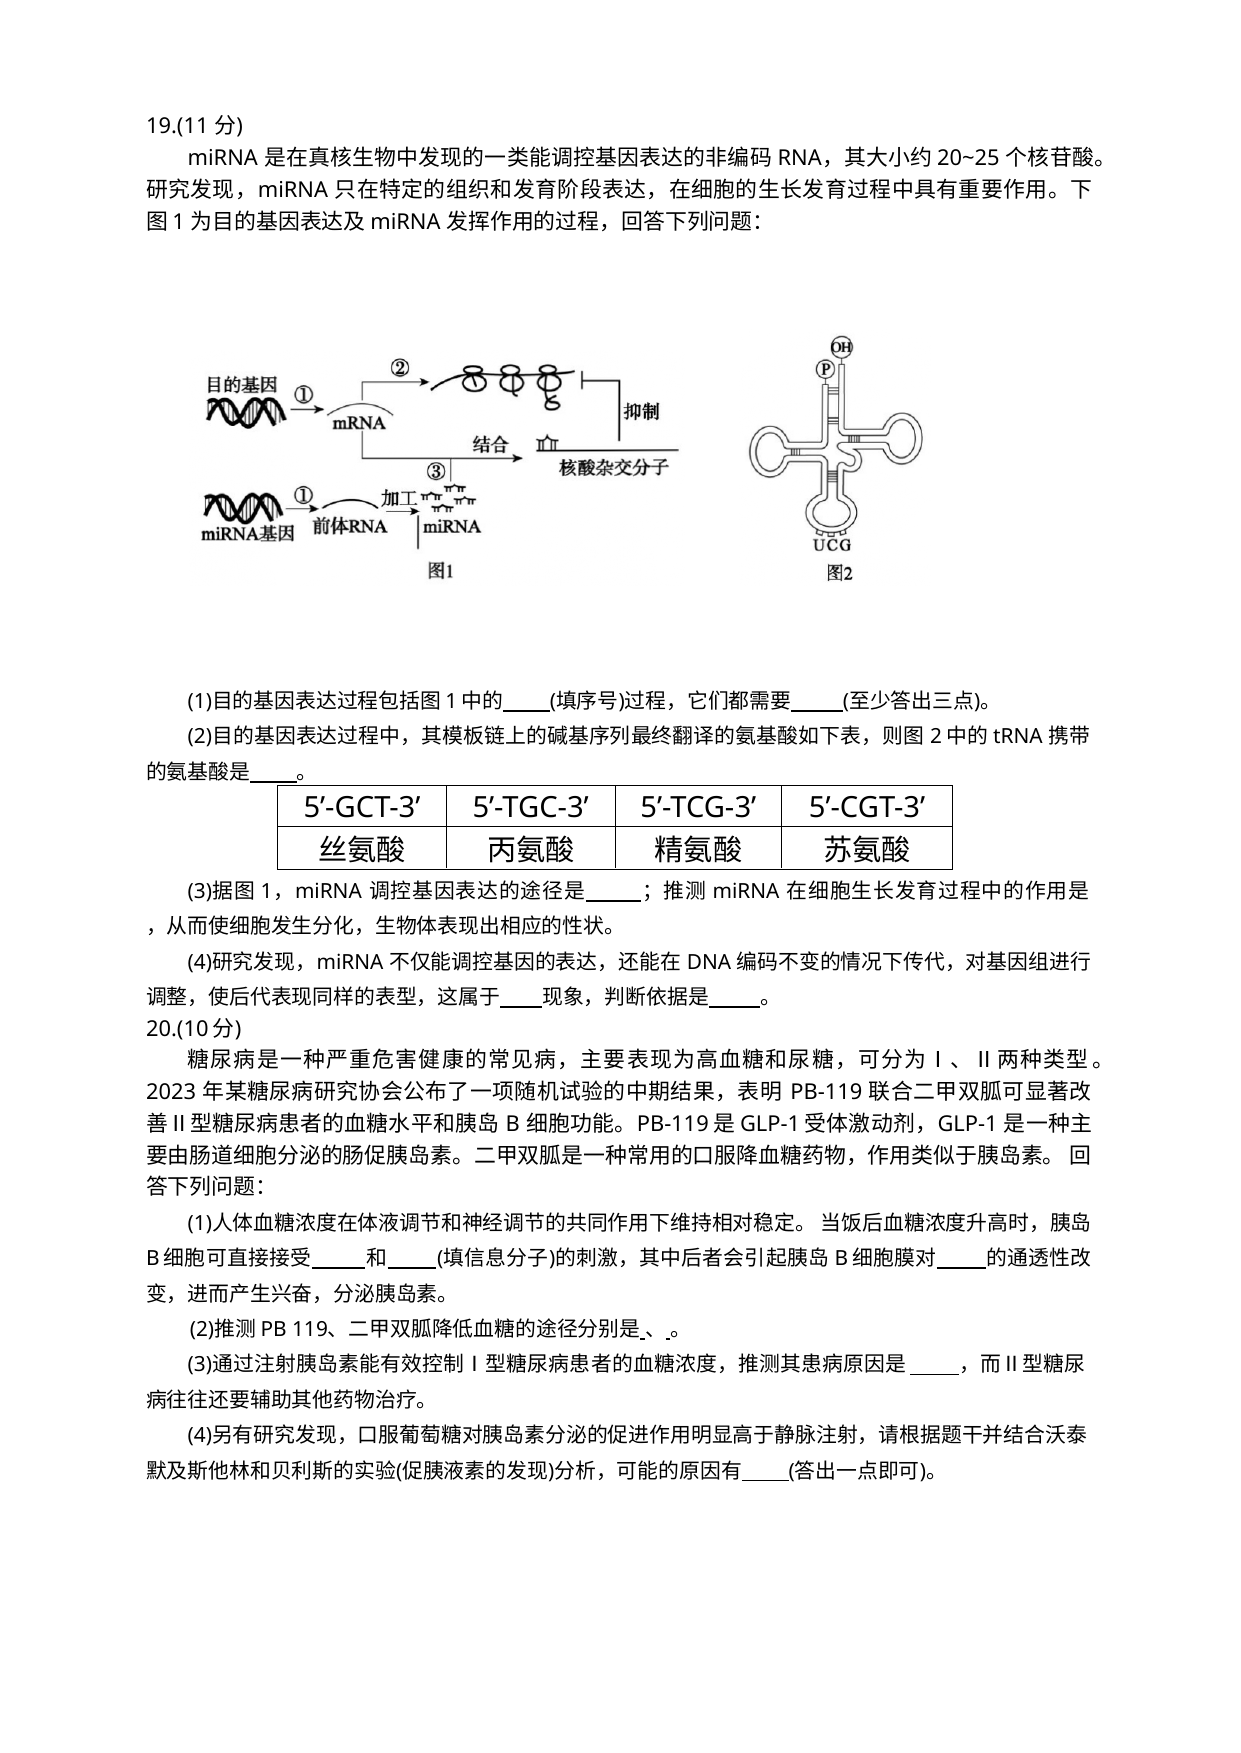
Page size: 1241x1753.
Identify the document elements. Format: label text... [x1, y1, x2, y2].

text (3)据图1，miRNA 调控基因表达的途径是 ；推测 miRNA 在细胞生长发育过程中的作用是 ，从而使细胞发生分化，生物体表现出相应的性状。 [146, 869, 1090, 940]
picture [189, 350, 685, 586]
text (2)推测 PB 119、二甲双胍降低血糖的途径分别是 、 。 [189, 1307, 1094, 1343]
picture [739, 329, 931, 586]
table_cell 丙氨酸 [447, 827, 615, 868]
text (4)研究发现，miRNA 不仅能调控基因的表达，还能在 DNA 编码不变的情况下传代，对基因组进行调整，使后代表现同样的表型，这属于 现象，判断依据是 。 [146, 940, 1092, 1011]
table_header 5’-TCG-3’ [616, 786, 781, 826]
table_cell 精氨酸 [616, 827, 781, 868]
text 19.(11 分) [146, 108, 1094, 140]
table_header 5’-GCT-3’ [278, 786, 446, 826]
text miRNA 是在真核生物中发现的一类能调控基因表达的非编码RNA，其大小约20~25 个核苷酸。研究发现，miRNA 只在特定的组织和发育阶段表达，在细胞的生长发育过程中具有重要作用。下图1 为目的基因表达及 miRNA 发挥作用的过程，回答下列问题： [146, 140, 1094, 235]
text 20.(10分) [146, 1011, 1094, 1042]
table_header 5’-CGT-3’ [782, 786, 952, 826]
text (1)人体血糖浓度在体液调节和神经调节的共同作用下维持相对稳定。 当饭后血糖浓度升高时，胰岛 B细胞可直接接受 和 (填信息分子)的刺激，其中后者会引起胰岛B细胞膜对 的通透性改变，进而产生兴奋，分泌胰岛素。 [146, 1201, 1092, 1307]
text (3)通过注射胰岛素能有效控制Ⅰ型糖尿病患者的血糖浓度，推测其患病原因是 ，而Ⅱ型糖尿病往往还要辅助其他药物治疗。 [146, 1343, 1086, 1413]
text 糖尿病是一种严重危害健康的常见病，主要表现为高血糖和尿糖，可分为Ⅰ、Ⅱ两种类型。2023 年某糖尿病研究协会公布了一项随机试验的中期结果，表明 PB-119 联合二甲双胍可显著改善Ⅱ型糖尿病患者的血糖水平和胰岛 B 细胞功能。PB-119是GLP-1受体激动剂，GLP-1 是一种主要由肠道细胞分泌的肠促胰岛素。二甲双胍是一种常用的口服降血糖药物，作用类似于胰岛素。 回答下列问题： [146, 1042, 1092, 1201]
text (2)目的基因表达过程中，其模板链上的碱基序列最终翻译的氨基酸如下表，则图2中的 tRNA 携带的氨基酸是 。 [146, 714, 1090, 785]
text (1)目的基因表达过程包括图1中的 (填序号)过程，它们都需要 (至少答出三点)。 [146, 679, 1090, 714]
table_cell 丝氨酸 [278, 827, 446, 868]
table_cell 苏氨酸 [782, 827, 952, 868]
text (4)另有研究发现，口服葡萄糖对胰岛素分泌的促进作用明显高于静脉注射，请根据题干并结合沃泰默及斯他林和贝利斯的实验(促胰液素的发现)分析，可能的原因有 (答出一点即可)。 [146, 1413, 1090, 1484]
table_header 5’-TGC-3’ [447, 786, 615, 826]
